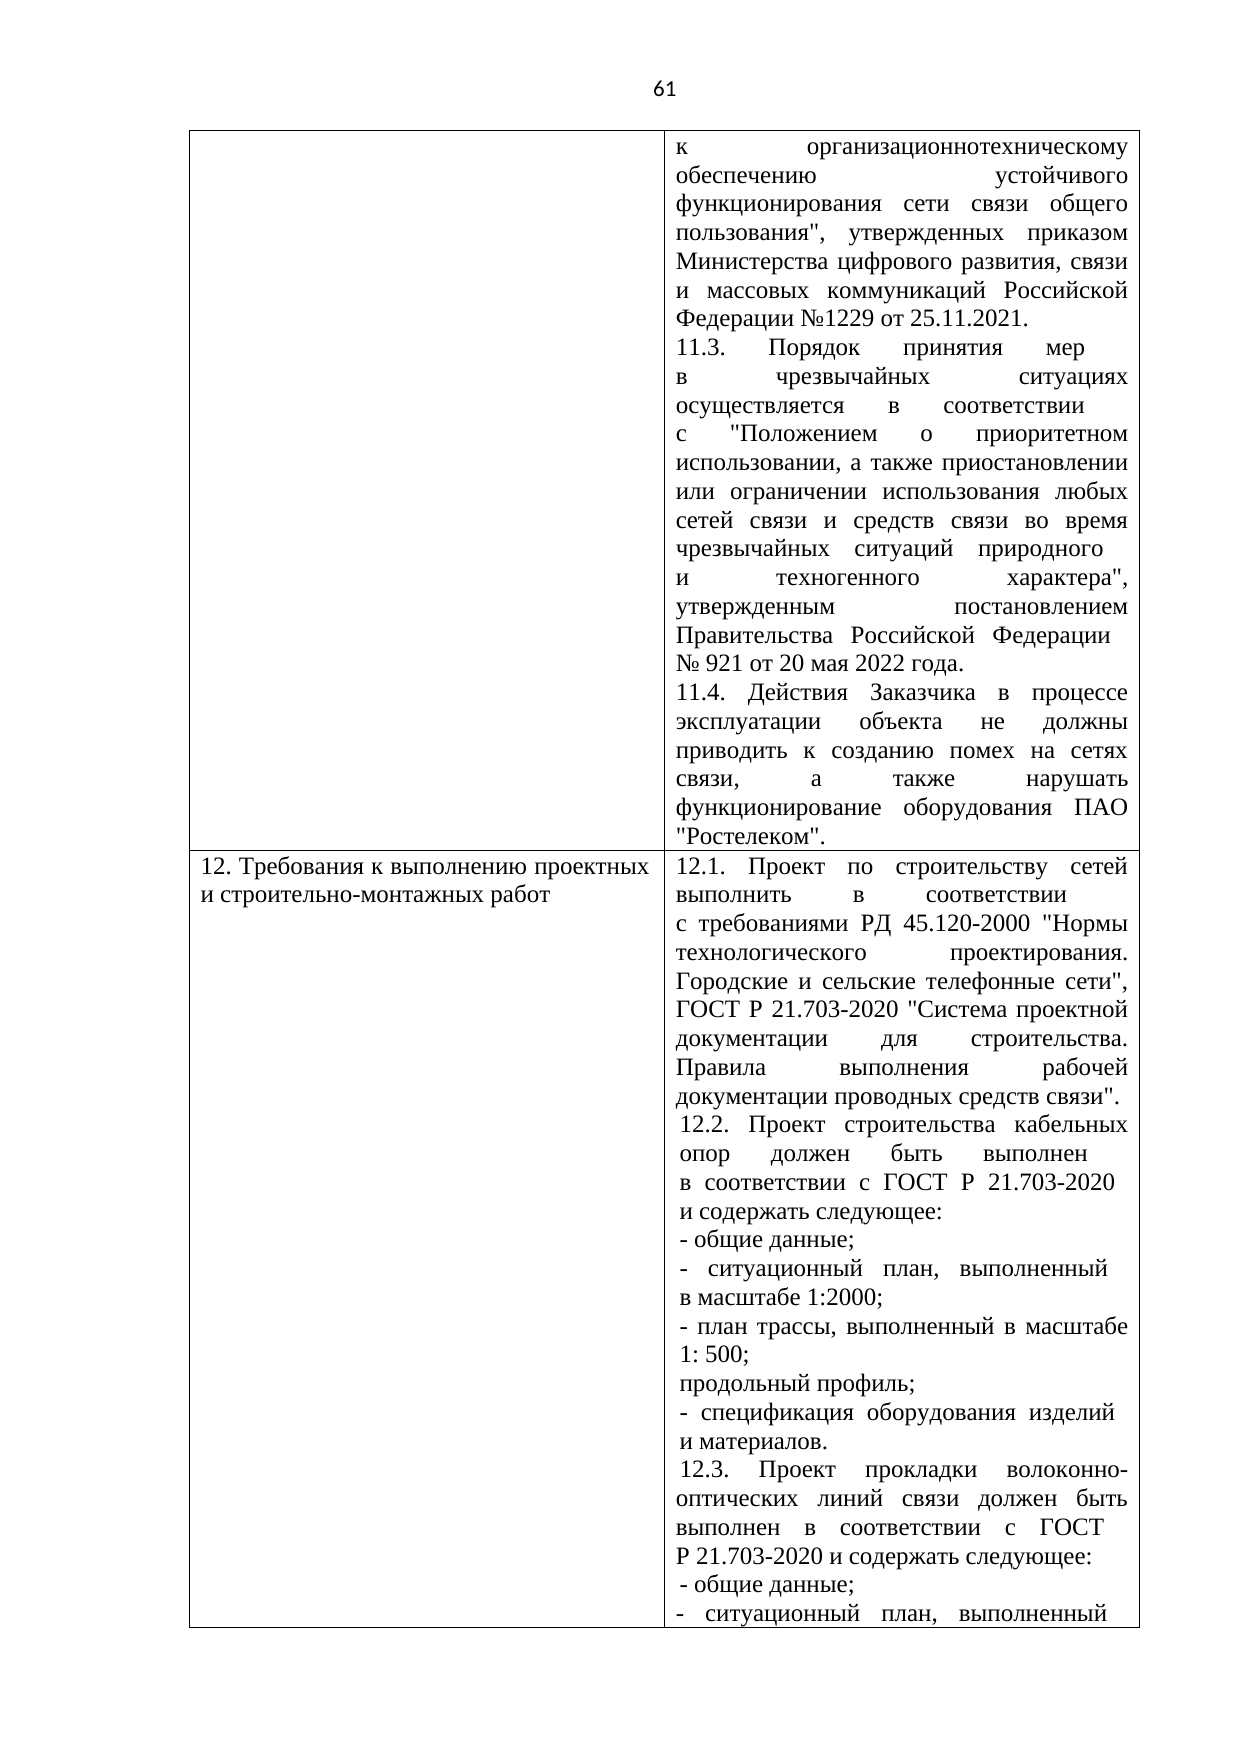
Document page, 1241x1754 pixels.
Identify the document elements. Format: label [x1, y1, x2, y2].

table_cell [190, 851, 664, 1627]
table_cell [190, 131, 664, 850]
table_cell [665, 851, 1139, 1627]
table_cell [665, 131, 1139, 850]
